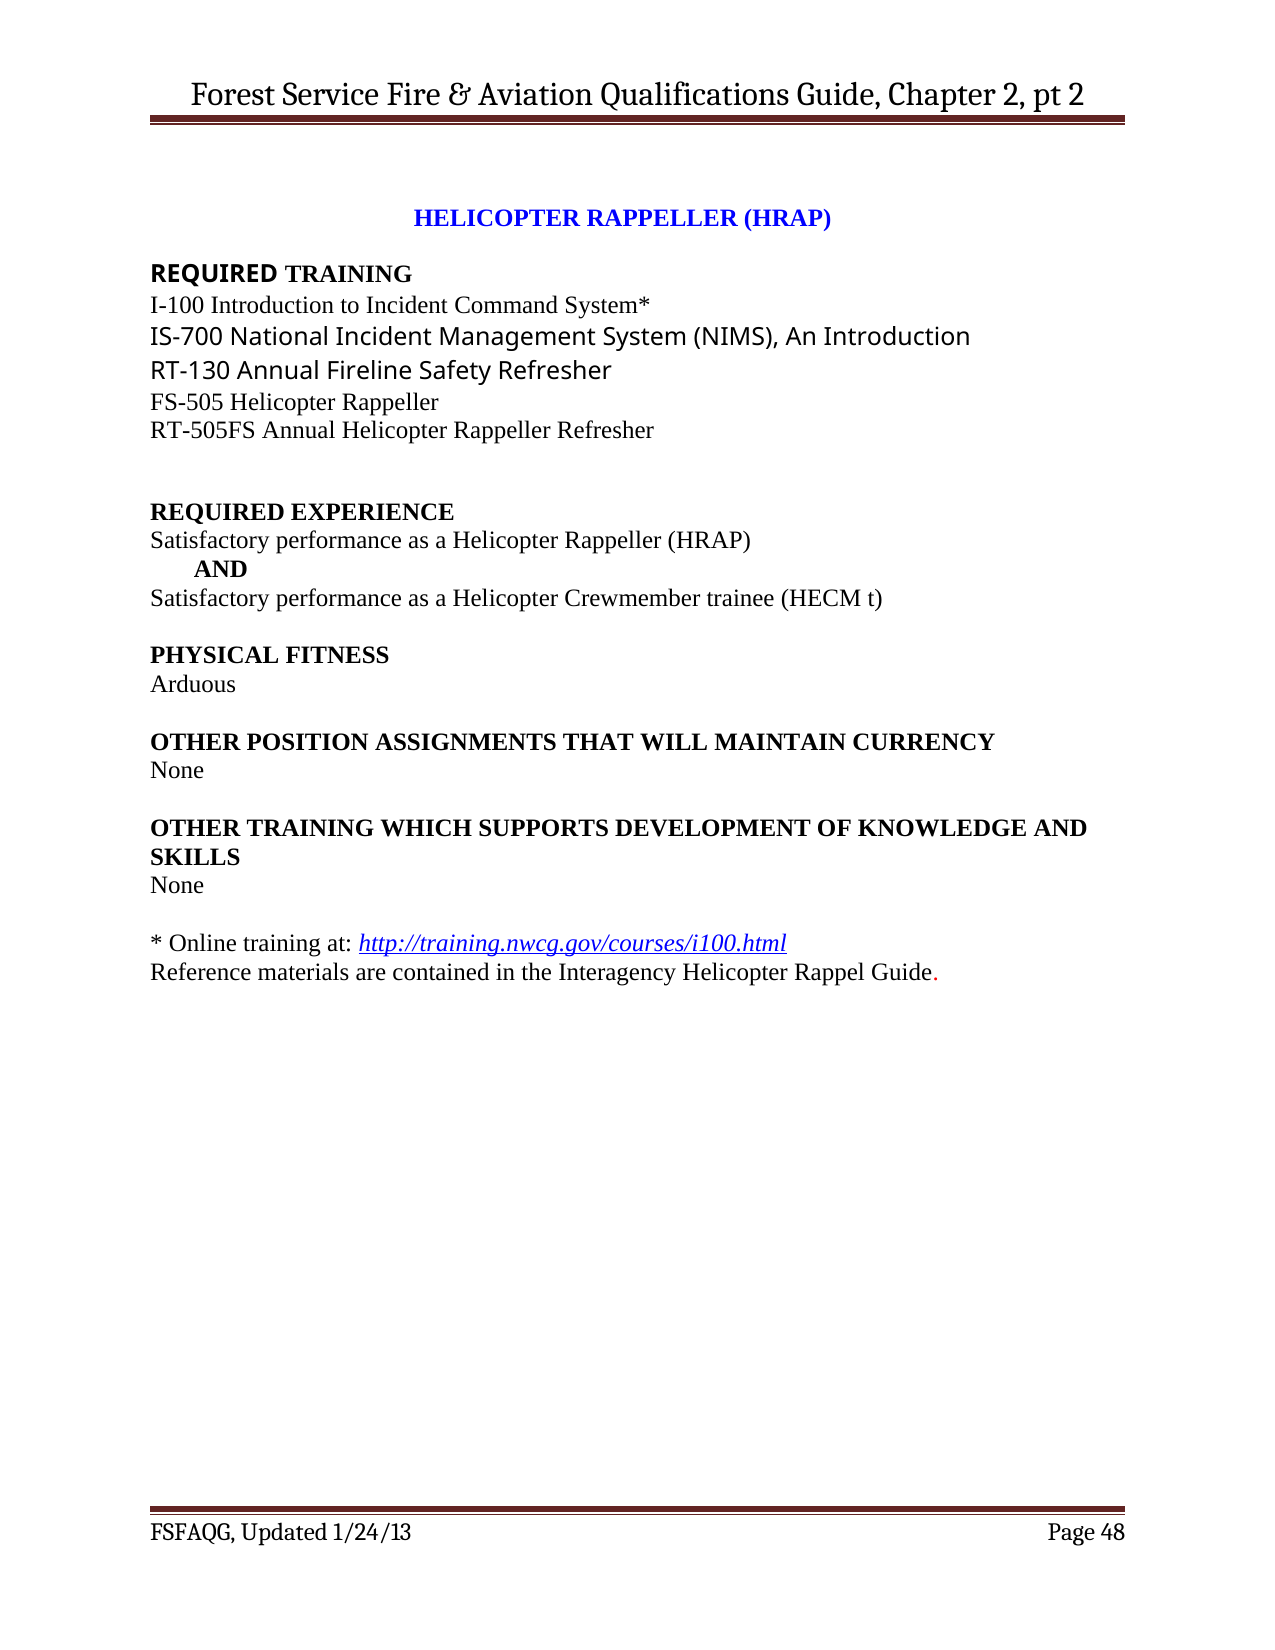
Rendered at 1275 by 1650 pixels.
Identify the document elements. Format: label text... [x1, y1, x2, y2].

table_cell REQUIRED EXPERIENCE Satisfactory performance as a Helicopter Rappeller (HRAP) AND Satisfactory performance as a Helicopter Crewmember trainee (HECM t) [139, 497, 1106, 641]
table_header HELICOPTER RAPPELLER (HRAP) [139, 179, 1106, 256]
table_cell OTHER POSITION ASSIGNMENTS THAT WILL MAINTAIN CURRENCY None [139, 727, 1106, 813]
table_cell PHYSICAL FITNESS Arduous [139, 641, 1106, 727]
table_cell OTHER TRAINING WHICH SUPPORTS DEVELOPMENT OF KNOWLEDGE AND SKILLS None [139, 813, 1106, 928]
table_cell REQUIRED TRAINING I-100 Introduction to Incident Command System* IS-700 National Incident Management System (NIMS), An Introduction RT-130 Annual Fireline Safety Refresher FS-505 Helicopter Rappeller RT-505FS Annual Helicopter Rappeller Refresher [139, 256, 1106, 497]
table_cell * Online training at: http://training.nwcg.gov/courses/i100.html Reference materials are contained in the Interagency Helicopter Rappel Guide. [139, 928, 1106, 1014]
